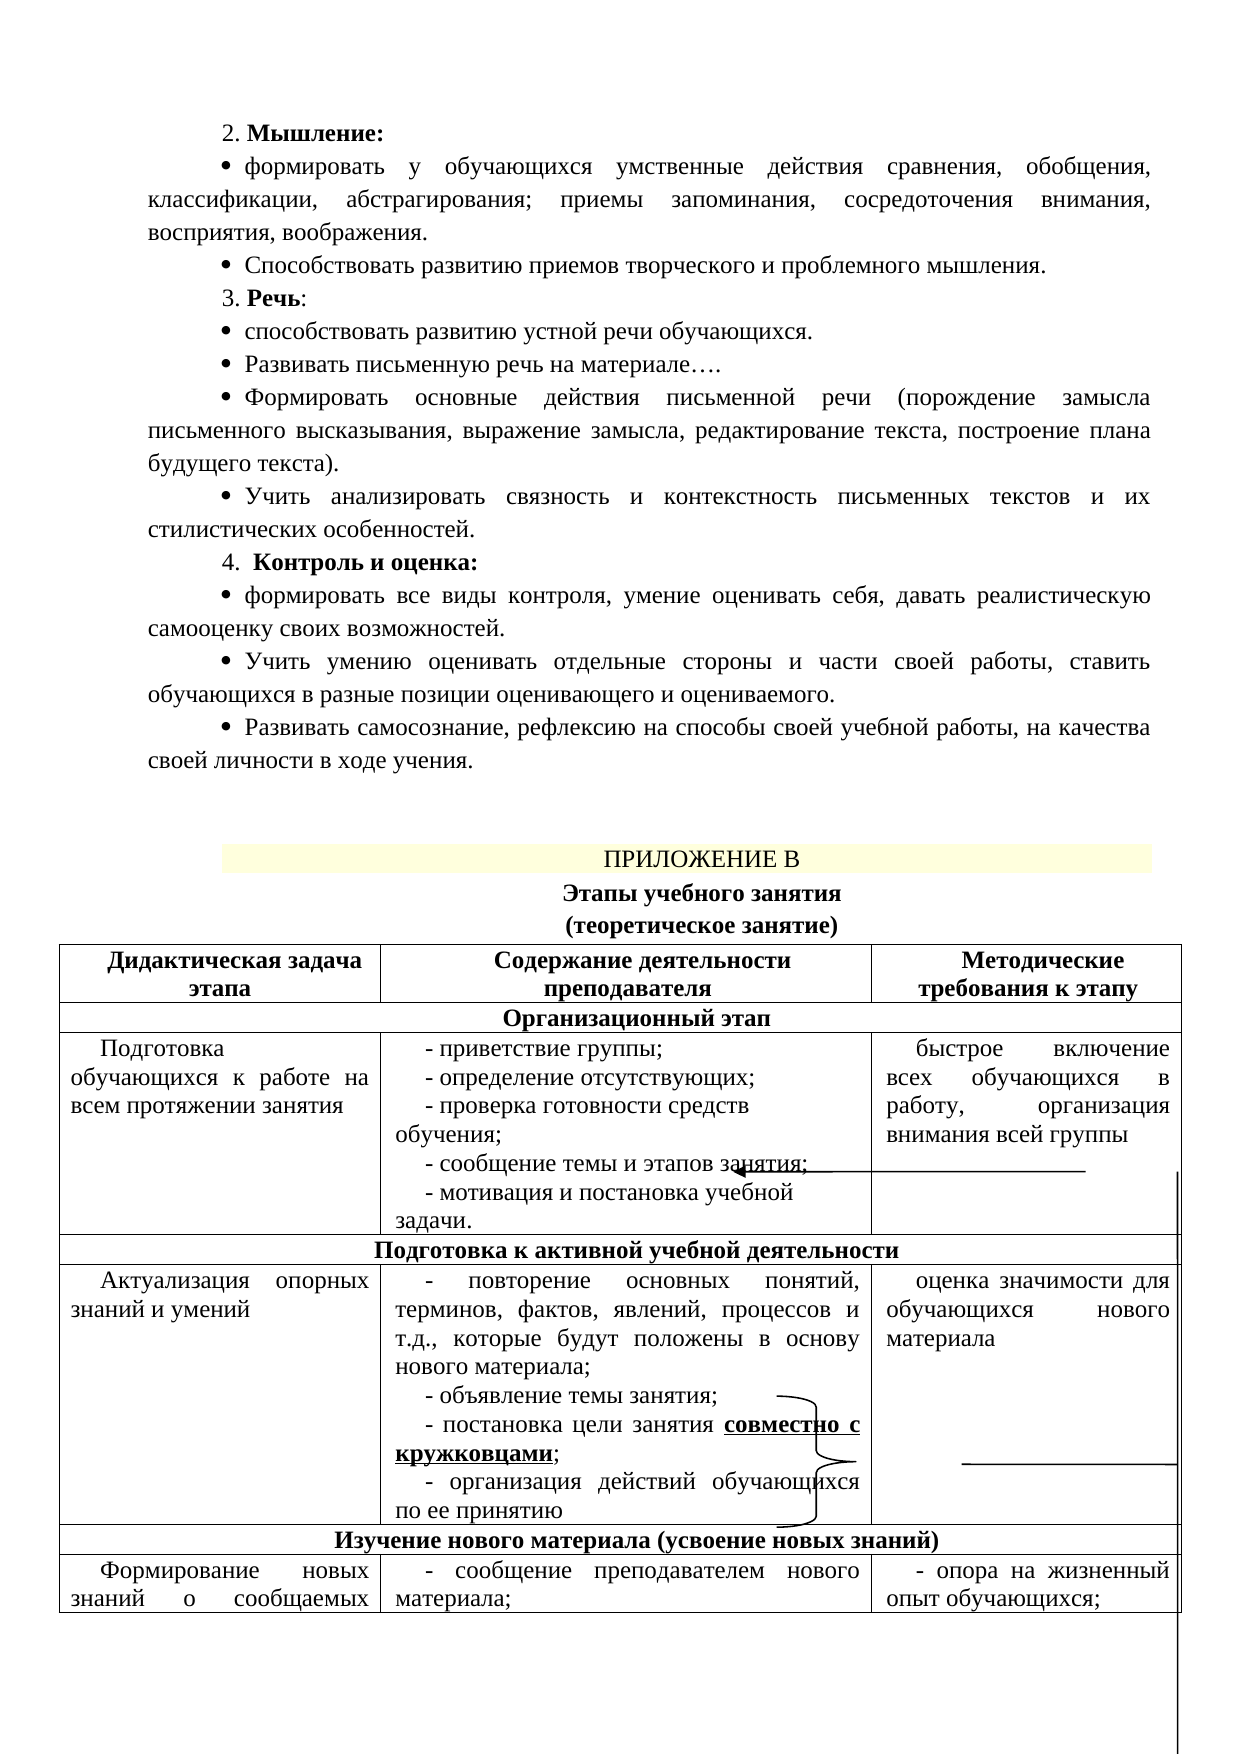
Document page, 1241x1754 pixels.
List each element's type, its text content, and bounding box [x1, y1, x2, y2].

text Этапы учебного занятия [222, 878, 1152, 906]
list Формировать основные действия письменной речи (порождение замысла письменного высказывания, выражение замысла, редактирование текста, построение плана будущего текста). [148, 382, 1152, 477]
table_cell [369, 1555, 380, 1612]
table_cell быстрое включение всех обучающихся в работу, организация внимания всей группы [872, 1033, 1181, 1234]
list Развивать самосознание, рефлексию на способы своей учебной работы, на качества своей личности в ходе учения. [148, 712, 1152, 774]
list способствовать развитию устной речи обучающихся. [148, 316, 1152, 345]
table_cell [381, 1555, 871, 1612]
table_cell оценка значимости для обучающихся нового материала [872, 1265, 1176, 1524]
list Развивать письменную речь на материале…. [148, 349, 1152, 378]
table_cell Подготовка обучающихся к работе на всем протяжении занятия [60, 1033, 380, 1234]
table_cell - повторение основных понятий, терминов, фактов, явлений, процессов и т.д., которые будут положены в основу нового материала; - объявление темы занятия; - постановка цели занятия совместно с кружковцами; - организация действий обучающихся по ее принятию [381, 1265, 871, 1524]
list ПРИЛОЖЕНИЕ В [222, 844, 1152, 873]
table_cell - приветствие группы; - определение отсутствующих; - проверка готовности средств обучения; - сообщение темы и этапов занятия; - мотивация и постановка учебной задачи. [381, 1033, 871, 1234]
list Способствовать развитию приемов творческого и проблемного мышления. [148, 250, 1152, 279]
list Учить умению оценивать отдельные стороны и части своей работы, ставить обучающихся в разные позиции оценивающего и оцениваемого. [148, 646, 1152, 708]
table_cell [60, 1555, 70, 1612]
table_cell Актуализация опорных знаний и умений [60, 1265, 380, 1524]
list Мышление: [148, 118, 1152, 147]
list Контроль и оценка: [148, 547, 1152, 576]
table_cell Подготовка к активной учебной деятельности [60, 1235, 1176, 1264]
table_cell Изучение нового материала (усвоение новых знаний) [60, 1525, 1176, 1554]
table_header Дидактическая задача этапа [60, 945, 380, 1002]
table_cell Организационный этап [60, 1003, 1181, 1032]
list Учить анализировать связность и контекстность письменных текстов и их стилистических особенностей. [148, 481, 1152, 543]
list формировать все виды контроля, умение оценивать себя, давать реалистическую самооценку своих возможностей. [148, 580, 1152, 642]
table_header Содержание деятельности преподавателя [381, 945, 871, 1002]
list Речь: [148, 283, 1152, 312]
list формировать у обучающихся умственные действия сравнения, обобщения, классификации, абстрагирования; приемы запоминания, сосредоточения внимания, восприятия, воображения. [148, 151, 1152, 246]
table_header Методические требования к этапу [872, 945, 1181, 1002]
text (теоретическое занятие) [222, 911, 1152, 939]
